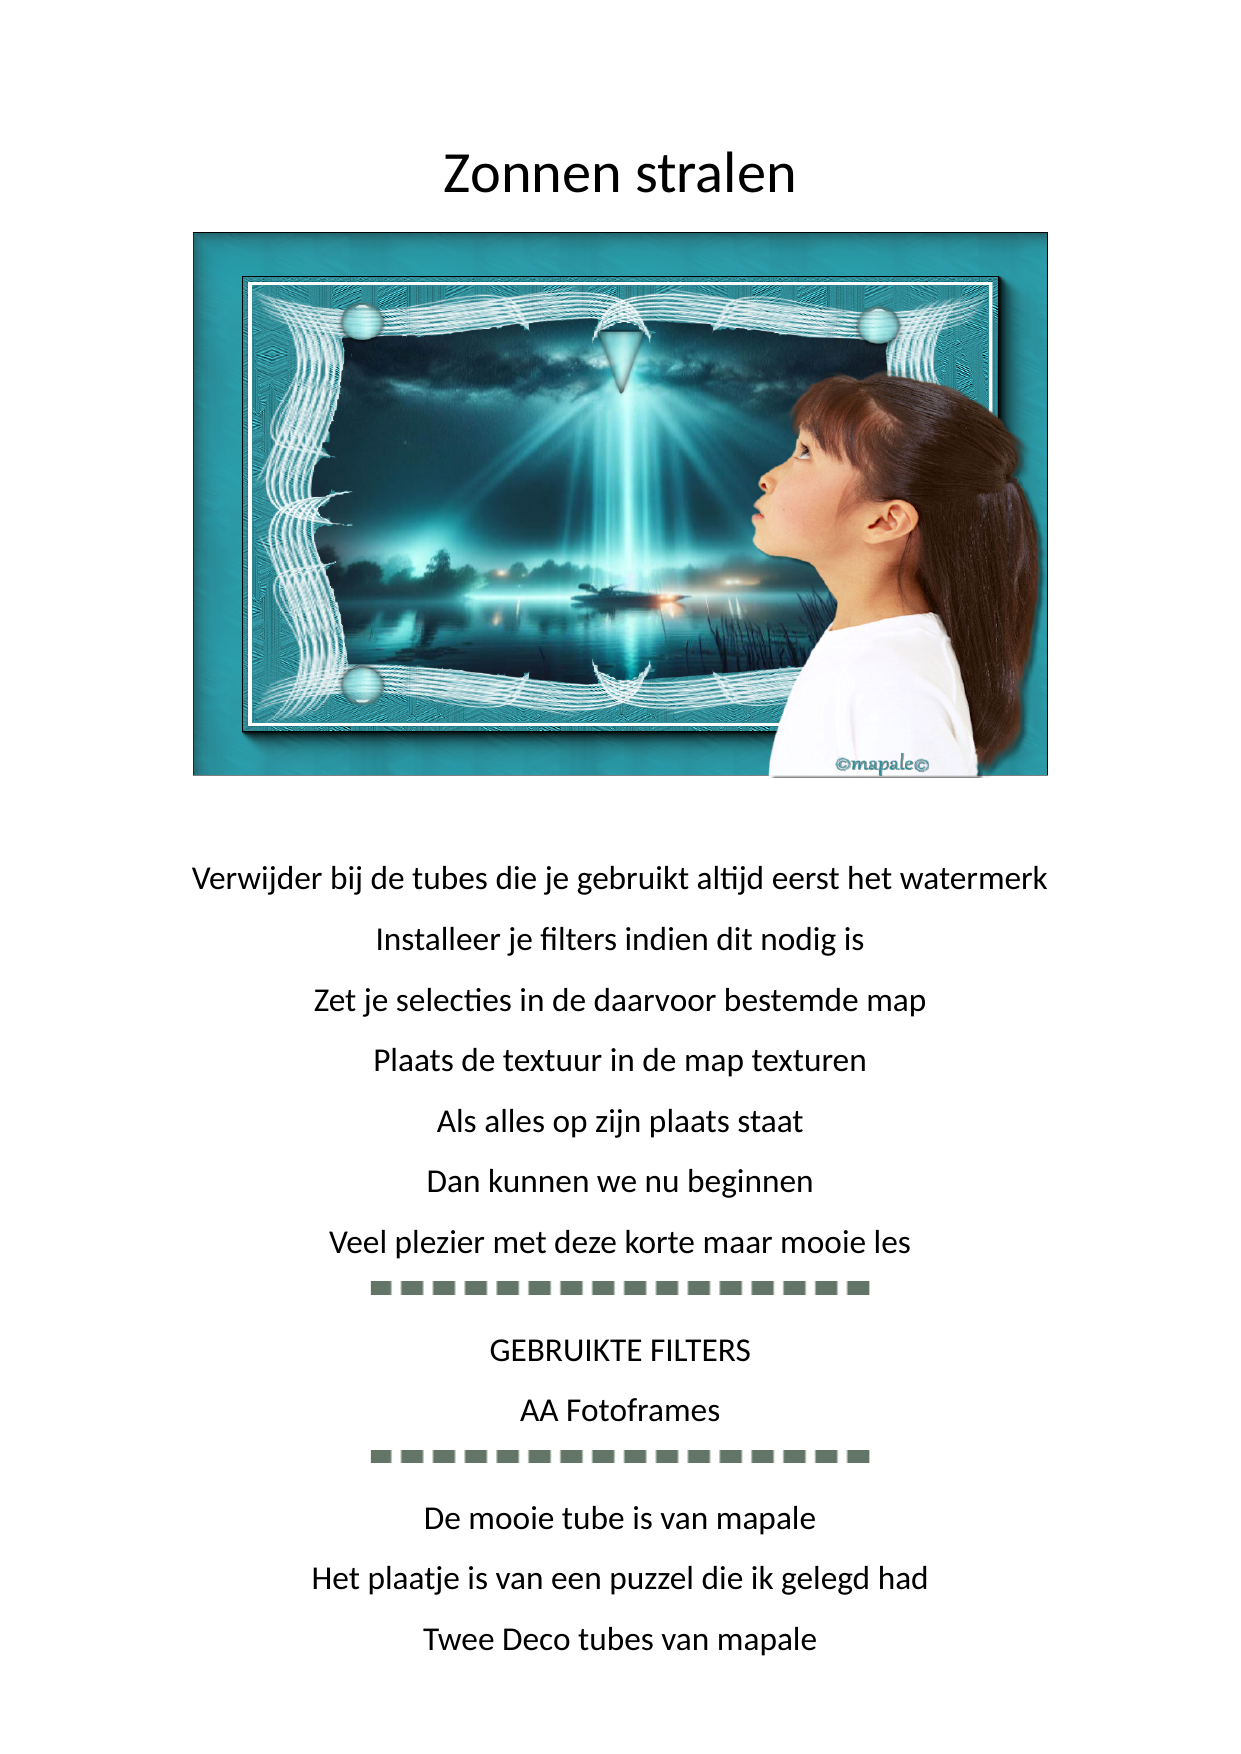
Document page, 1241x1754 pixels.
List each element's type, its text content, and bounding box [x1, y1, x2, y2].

text GEBRUIKTE FILTERS [75, 1329, 1165, 1369]
text AA Fotoframes [75, 1389, 1165, 1430]
text Installeer je filters indien dit nodig is [75, 918, 1165, 959]
text Verwijder bij de tubes die je gebruikt altijd eerst het watermerk [75, 857, 1165, 898]
text De mooie tube is van mapale [75, 1497, 1165, 1537]
text Zet je selecties in de daarvoor bestemde map [75, 979, 1165, 1019]
text Plaats de textuur in de map texturen [75, 1039, 1165, 1080]
text Als alles op zijn plaats staat [75, 1100, 1165, 1141]
text Zonnen stralen [75, 136, 1165, 207]
text Het plaatje is van een puzzel die ik gelegd had [75, 1557, 1165, 1598]
text Dan kunnen we nu beginnen [75, 1161, 1165, 1201]
text Twee Deco tubes van mapale [75, 1618, 1165, 1659]
text Veel plezier met deze korte maar mooie les [75, 1221, 1165, 1262]
